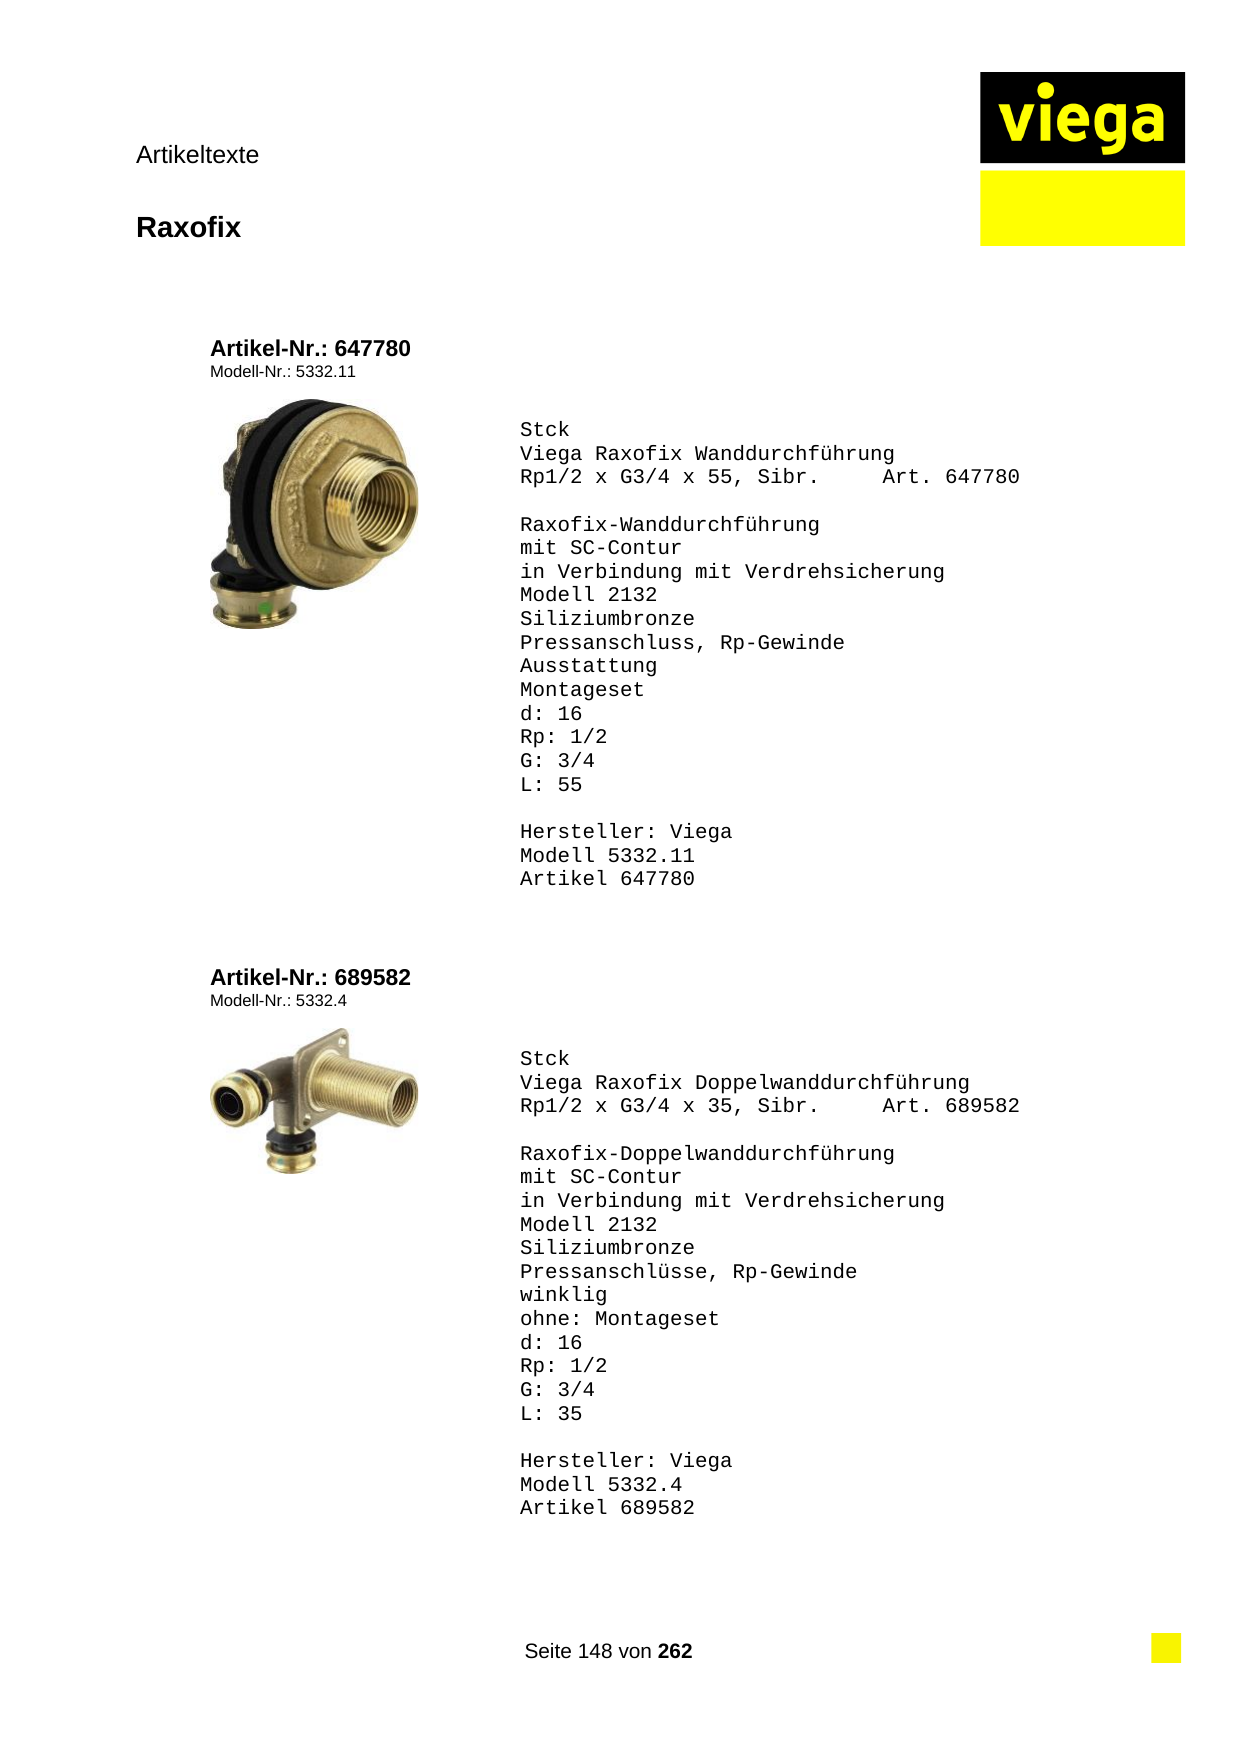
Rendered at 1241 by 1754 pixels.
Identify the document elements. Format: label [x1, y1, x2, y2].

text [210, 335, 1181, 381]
picture [980, 72, 1186, 246]
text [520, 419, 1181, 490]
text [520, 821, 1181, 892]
picture [1151, 1633, 1182, 1663]
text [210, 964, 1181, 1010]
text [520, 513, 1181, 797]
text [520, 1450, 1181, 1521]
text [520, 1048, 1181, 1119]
picture [210, 1028, 419, 1174]
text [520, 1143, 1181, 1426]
picture [210, 399, 419, 629]
